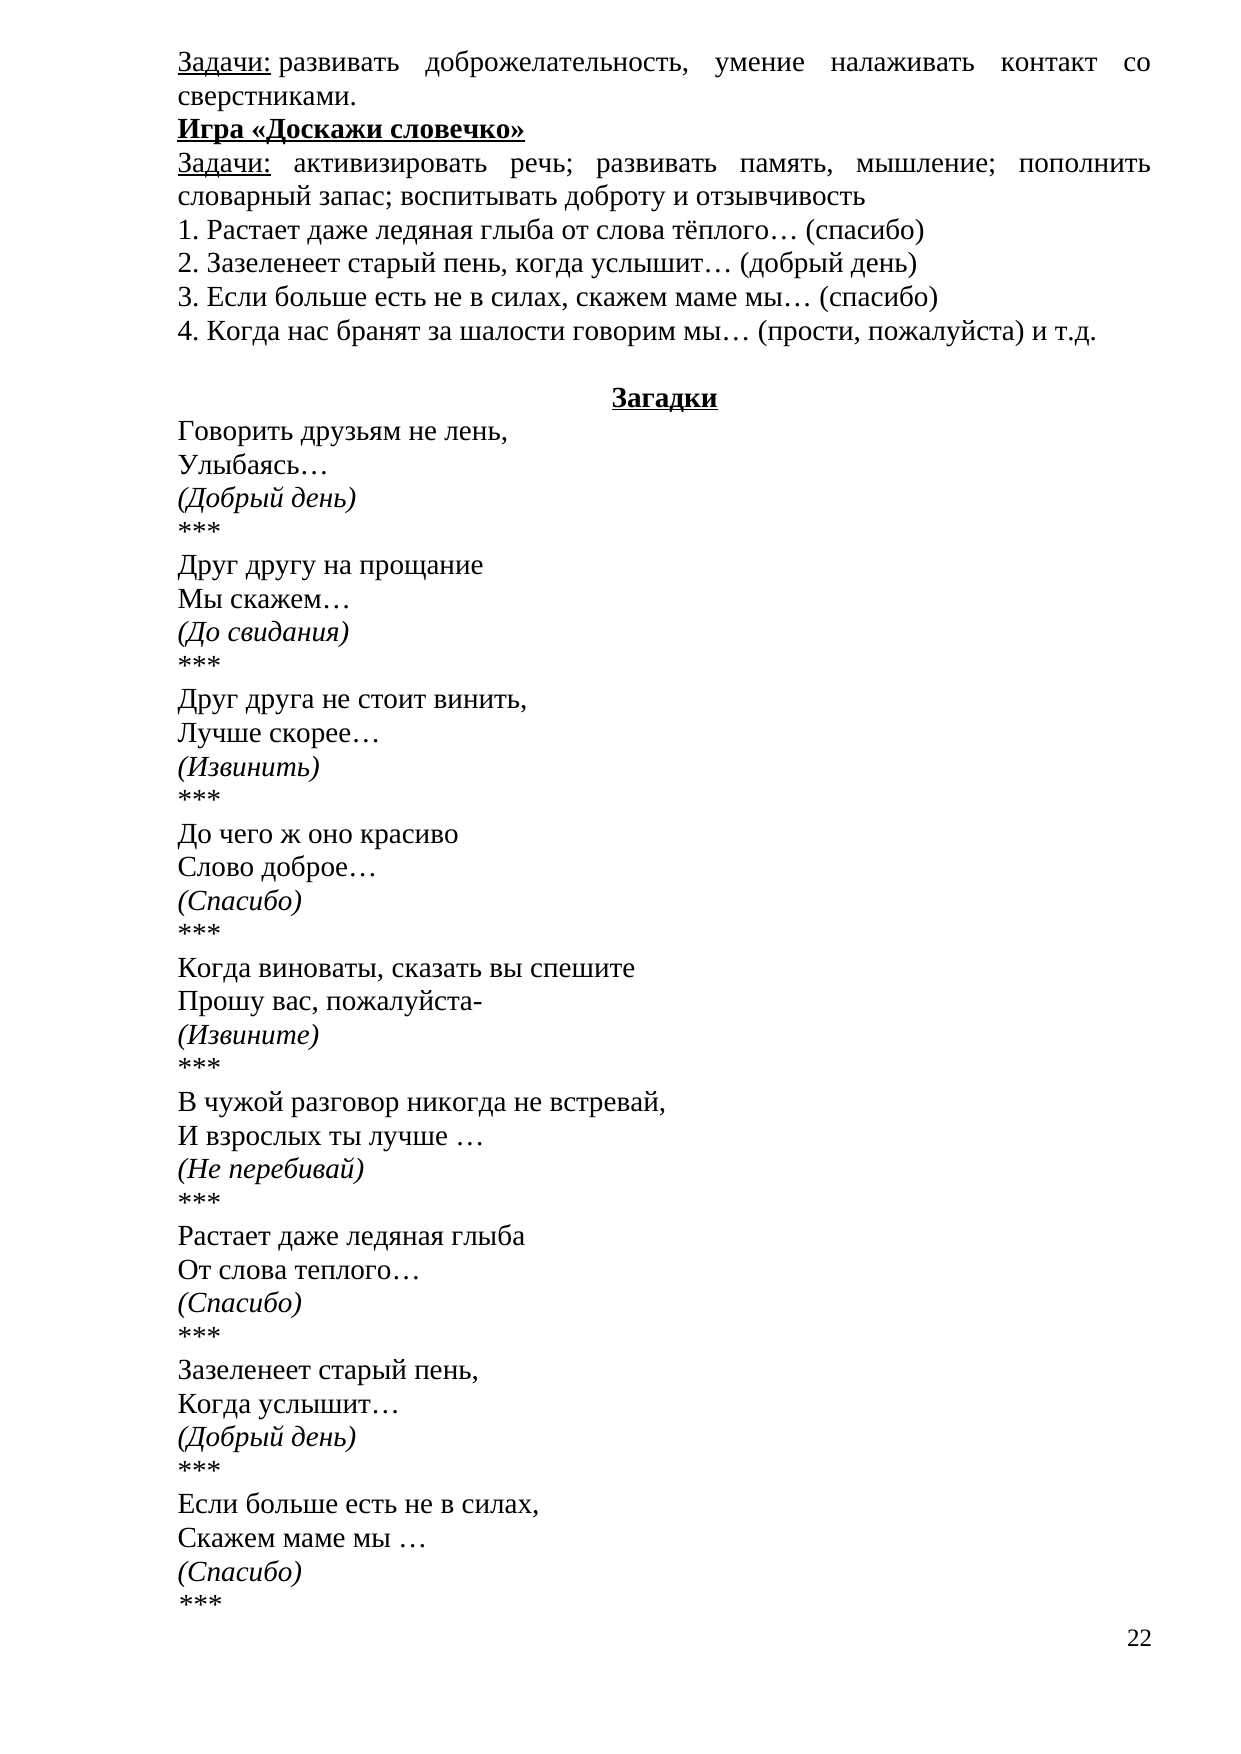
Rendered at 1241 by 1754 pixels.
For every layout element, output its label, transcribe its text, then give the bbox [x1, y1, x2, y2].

text Друг друга не стоит винить, [177, 682, 1152, 715]
text (Спасибо) [177, 1554, 1152, 1587]
text Задачи: активизировать речь; развивать память, мышление; пополнить словарный запас; воспитывать доброту и отзывчивость [177, 145, 1152, 212]
text (Спасибо) [177, 883, 1152, 916]
text (Добрый день) [177, 480, 1152, 514]
text Если больше есть не в силах, [177, 1487, 1152, 1520]
text *** [177, 648, 1152, 682]
text (Добрый день) [177, 1419, 1152, 1453]
text Игра «Доскажи словечко» [177, 111, 1152, 145]
text 4. Когда нас бранят за шалости говорим мы… (прости, пожалуйста) и т.д. [177, 313, 1152, 346]
text Задачи: развивать доброжелательность, умение налаживать контакт со сверстниками. [177, 44, 1152, 111]
text Прошу вас, пожалуйста- [177, 983, 1152, 1017]
text Зазеленеет старый пень, [177, 1352, 1152, 1386]
text 3. Если больше есть не в силах, скажем маме мы… (спасибо) [177, 279, 1152, 313]
text Лучше скорее… [177, 715, 1152, 749]
text Улыбаясь… [177, 447, 1152, 480]
text Говорить друзьям не лень, [177, 413, 1152, 447]
text (До свидания) [177, 614, 1152, 648]
text Растает даже ледяная глыба [177, 1218, 1152, 1252]
text *** [177, 1051, 1152, 1084]
text 2. Зазеленеет старый пень, когда услышит… (добрый день) [177, 246, 1152, 279]
text И взрослых ты лучше … [177, 1118, 1152, 1151]
text *** [177, 1185, 1152, 1218]
text *** [177, 916, 1152, 950]
text Когда виноваты, сказать вы спешите [177, 950, 1152, 983]
text Мы скажем… [177, 581, 1152, 614]
text Друг другу на прощание [177, 547, 1152, 581]
text Слово доброе… [177, 849, 1152, 883]
text До чего ж оно красиво [177, 816, 1152, 849]
text 1. Растает даже ледяная глыба от слова тёплого… (спасибо) [177, 212, 1152, 246]
text *** [177, 1587, 1152, 1621]
text (Не перебивай) [177, 1151, 1152, 1185]
text (Спасибо) [177, 1285, 1152, 1319]
subtitle Загадки [177, 380, 1152, 413]
text *** [177, 1319, 1152, 1352]
text В чужой разговор никогда не встревай, [177, 1084, 1152, 1118]
text (Извинить) [177, 749, 1152, 782]
text *** [177, 514, 1152, 547]
text *** [177, 1453, 1152, 1487]
text От слова теплого… [177, 1252, 1152, 1285]
text (Извините) [177, 1017, 1152, 1051]
text Скажем маме мы … [177, 1520, 1152, 1554]
text Когда услышит… [177, 1386, 1152, 1419]
text *** [177, 782, 1152, 816]
